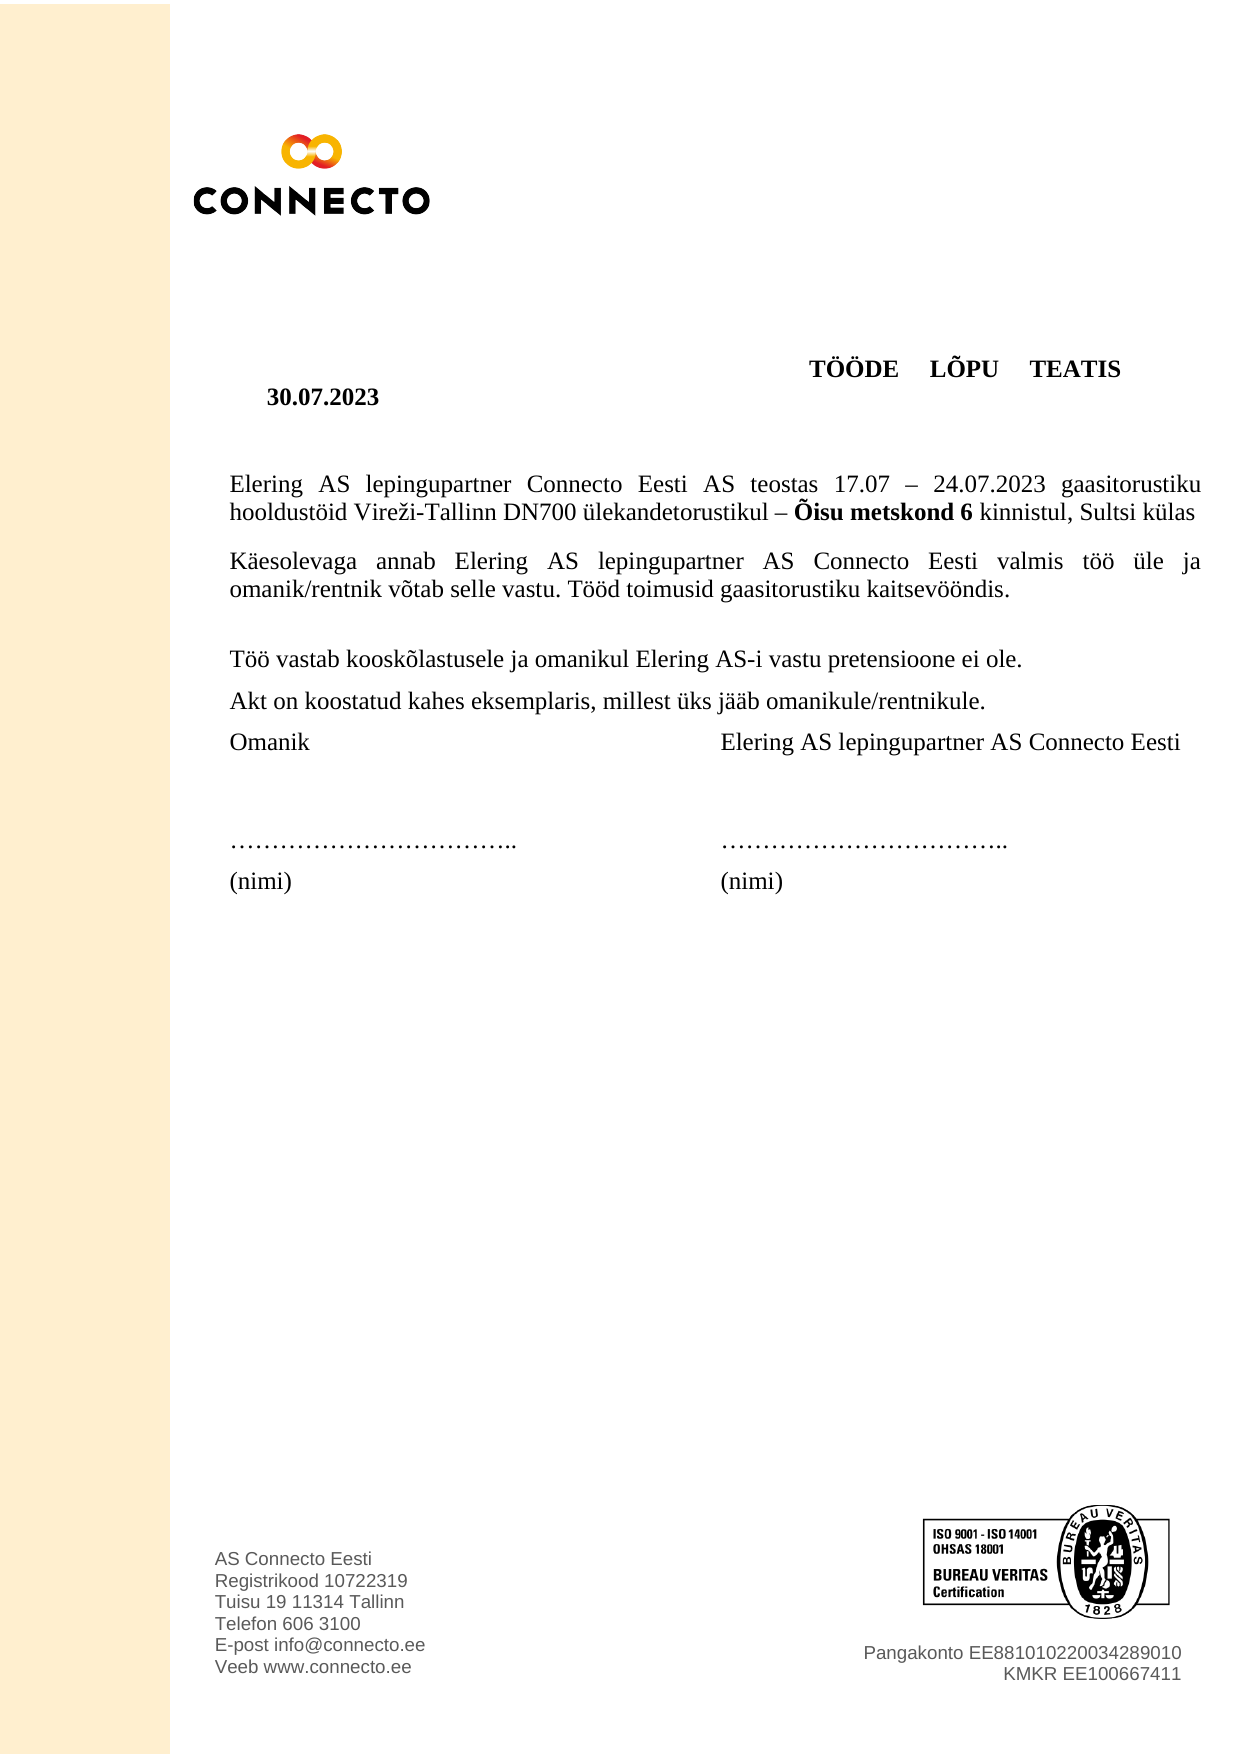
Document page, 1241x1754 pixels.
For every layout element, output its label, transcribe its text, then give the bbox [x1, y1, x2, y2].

picture [193, 134, 430, 216]
table_header Elering AS lepingupartner Connecto Eesti AS teostas 17.07 – 24.07.2023 gaasitorustiku hooldustöid Vireži-Tallinn DN700 ülekandetorustikul – Õisu metskond 6 kinnistul, Sultsi külas [218, 469, 1213, 546]
table_cell Elering AS lepingupartner AS Connecto Eesti [709, 727, 1213, 813]
table_cell Käesolevaga annab Elering AS lepingupartner AS Connecto Eesti valmis töö üle ja omanik/rentnik võtab selle vastu. Tööd toimusid gaasitorustiku kaitsevööndis. Töö vastab kooskõlastusele ja omanikul Elering AS-i vastu pretensioone ei ole. Akt on koostatud kahes eksemplaris, millest üks jääb omanikule/rentnikule. [218, 546, 1213, 727]
table_cell …………………………….. (nimi) [709, 814, 1213, 936]
table_cell Omanik [218, 727, 709, 813]
picture [922, 1505, 1170, 1619]
subtitle TÖÖDE LÕPU TEATIS 30.07.2023 [222, 354, 1122, 411]
table_cell …………………………….. (nimi) [218, 814, 709, 936]
